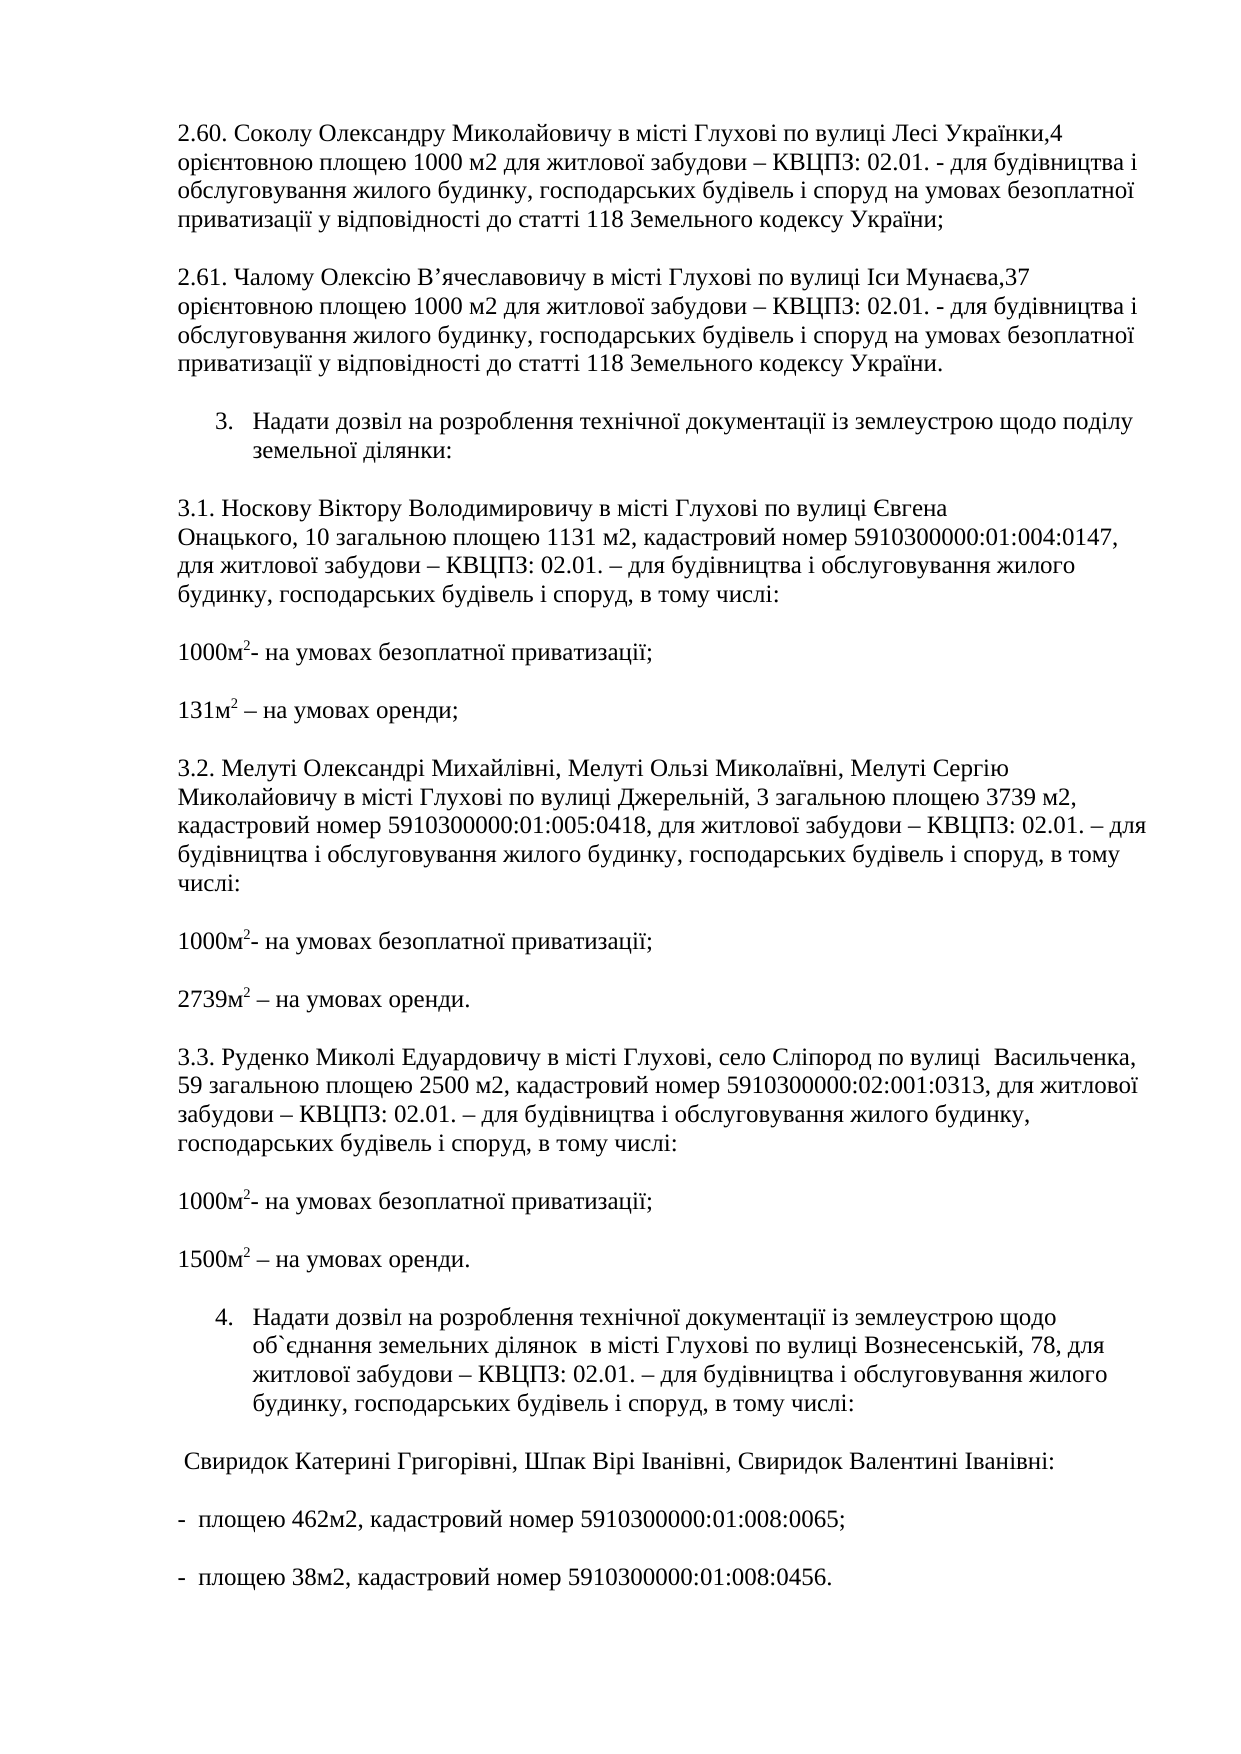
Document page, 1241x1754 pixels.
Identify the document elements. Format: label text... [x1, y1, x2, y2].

list Надати дозвіл на розроблення технічної документації із землеустрою щодо поділу земельної ділянки: [215, 406, 1152, 464]
text - площею 462м2, кадастровий номер 5910300000:01:008:0065; [177, 1504, 1152, 1533]
text 2.60. Соколу Олександру Миколайовичу в місті Глухові по вулиці Лесі Українки,4 орієнтовною площею 1000 м2 для житлової забудови – КВЦПЗ: 02.01. - для будівництва і обслуговування жилого будинку, господарських будівель і споруд на умовах безоплатної приватизації у відповідності до статті 118 Земельного кодексу України; [177, 118, 1152, 233]
text 1000м2- на умовах безоплатної приватизації; [177, 637, 1152, 666]
text 1500м2 – на умовах оренди. [177, 1244, 1152, 1273]
text 1000м2- на умовах безоплатної приватизації; [177, 926, 1152, 955]
text Свиридок Катерині Григорівні, Шпак Вірі Іванівні, Свиридок Валентині Іванівні: [177, 1446, 1152, 1475]
text 2.61. Чалому Олексію В’ячеславовичу в місті Глухові по вулиці Іси Мунаєва,37 орієнтовною площею 1000 м2 для житлової забудови – КВЦПЗ: 02.01. - для будівництва і обслуговування жилого будинку, господарських будівель і споруд на умовах безоплатної приватизації у відповідності до статті 118 Земельного кодексу України. [177, 262, 1152, 377]
text 131м2 – на умовах оренди; [177, 695, 1152, 724]
list Надати дозвіл на розроблення технічної документації із землеустрою щодо об`єднання земельних ділянок в місті Глухові по вулиці Вознесенській, 78, для житлової забудови – КВЦПЗ: 02.01. – для будівництва і обслуговування жилого будинку, господарських будівель і споруд, в тому числі: [215, 1302, 1152, 1417]
text 2739м2 – на умовах оренди. [177, 984, 1152, 1013]
text 3.3. Руденко Миколі Едуардовичу в місті Глухові, село Сліпород по вулиці Васильченка, 59 загальною площею 2500 м2, кадастровий номер 5910300000:02:001:0313, для житлової забудови – КВЦПЗ: 02.01. – для будівництва і обслуговування жилого будинку, господарських будівель і споруд, в тому числі: [177, 1042, 1152, 1157]
text 3.2. Мелуті Олександрі Михайлівні, Мелуті Ользі Миколаївні, Мелуті Сергію Миколайовичу в місті Глухові по вулиці Джерельній, 3 загальною площею 3739 м2, кадастровий номер 5910300000:01:005:0418, для житлової забудови – КВЦПЗ: 02.01. – для будівництва і обслуговування жилого будинку, господарських будівель і споруд, в тому числі: [177, 753, 1152, 897]
text 3.1. Носкову Віктору Володимировичу в місті Глухові по вулиці Євгена Онацького, 10 загальною площею 1131 м2, кадастровий номер 5910300000:01:004:0147, для житлової забудови – КВЦПЗ: 02.01. – для будівництва і обслуговування жилого будинку, господарських будівель і споруд, в тому числі: [177, 493, 1152, 608]
text - площею 38м2, кадастровий номер 5910300000:01:008:0456. [177, 1562, 1152, 1591]
text 1000м2- на умовах безоплатної приватизації; [177, 1186, 1152, 1215]
